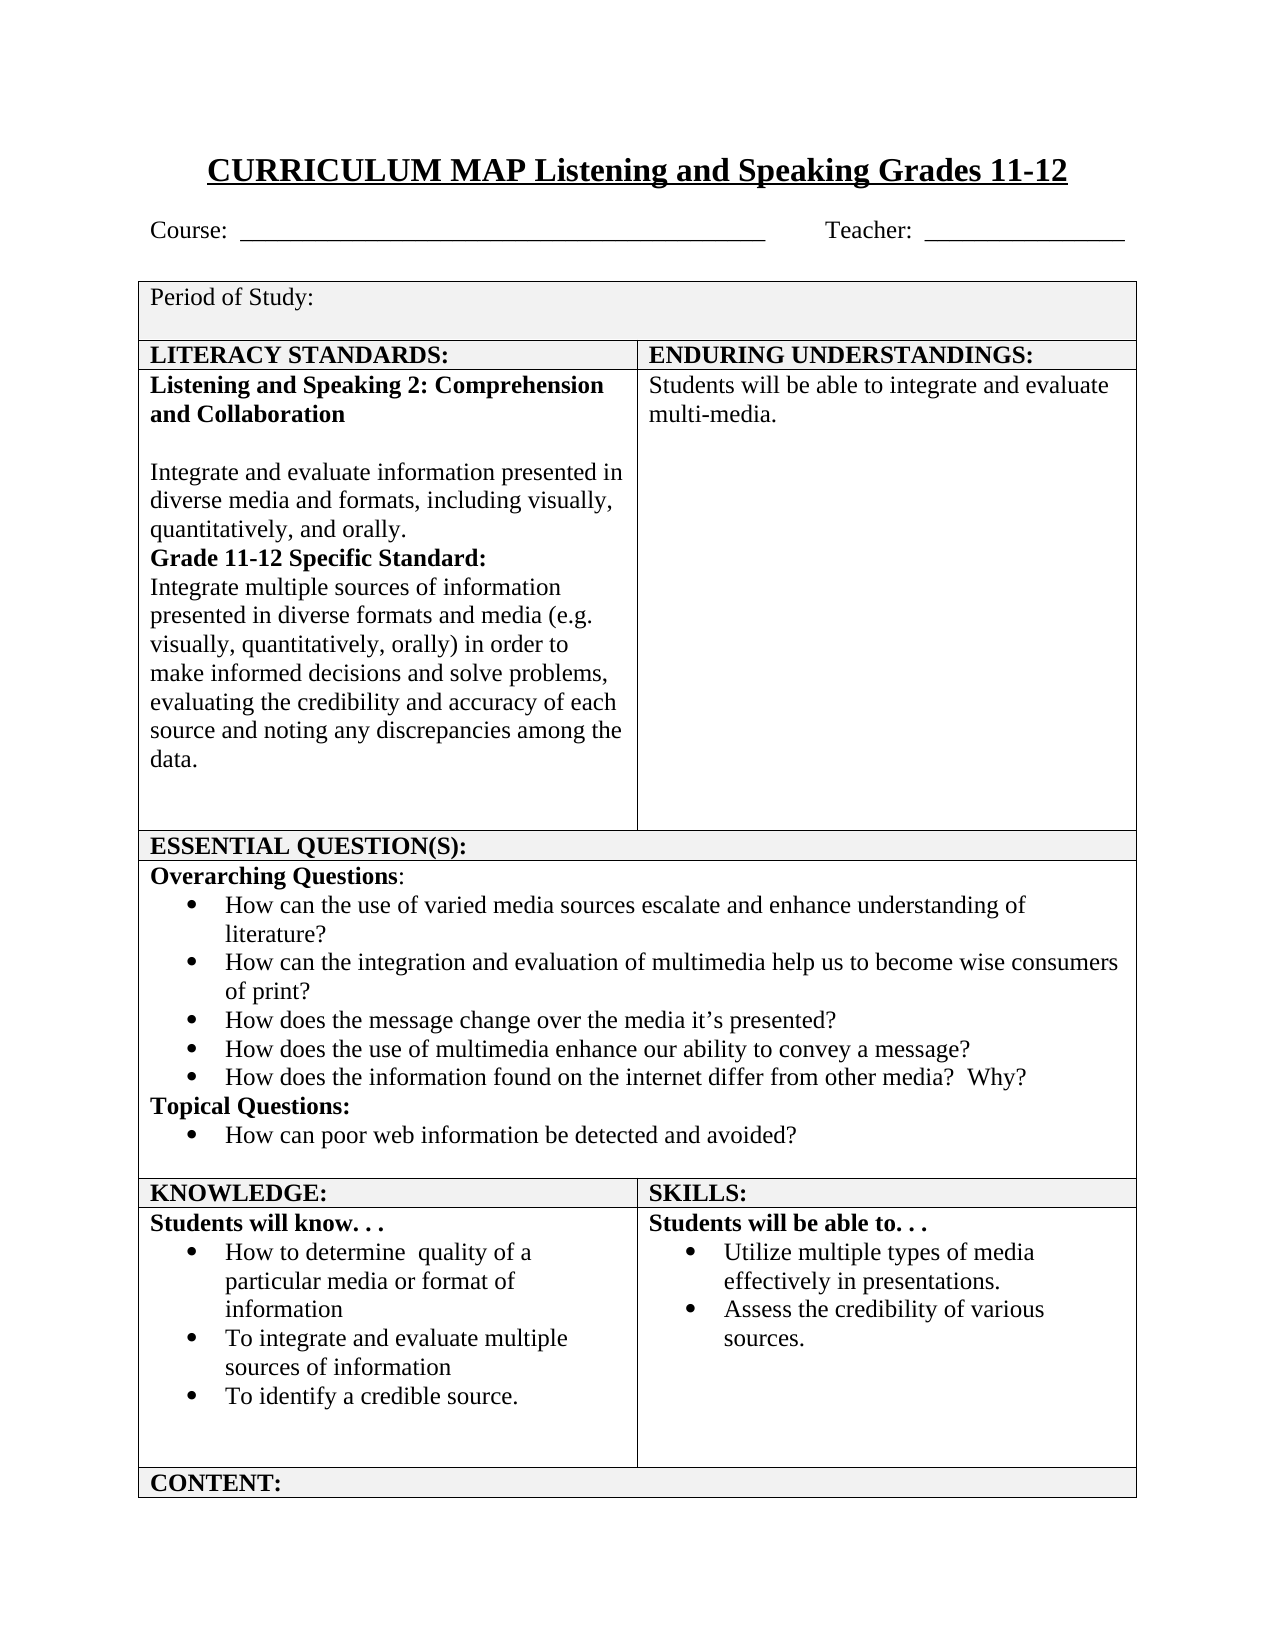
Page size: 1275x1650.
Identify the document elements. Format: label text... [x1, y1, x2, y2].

table_cell LITERACY STANDARDS: [139, 341, 637, 369]
table_cell Students will be able to. . . Utilize multiple types of media effectively in presentations. Assess the credibility of various sources. [638, 1208, 1136, 1467]
table_cell KNOWLEDGE: [139, 1179, 637, 1207]
text CURRICULUM MAP Listening and Speaking Grades 11-12 [150, 150, 1125, 188]
text Course: __________________________________________ Teacher: ________________ [150, 215, 1125, 244]
table_header Period of Study: [139, 282, 1136, 339]
table_cell Listening and Speaking 2: Comprehension and Collaboration Integrate and evaluate information presented in diverse media and formats, including visually, quantitatively, and orally. Grade 11-12 Specific Standard: Integrate multiple sources of information presented in diverse formats and media (e.g. visually, quantitatively, orally) in order to make informed decisions and solve problems, evaluating the credibility and accuracy of each source and noting any discrepancies among the data. [139, 370, 637, 830]
table_cell SKILLS: [638, 1179, 1136, 1207]
table_cell Overarching Questions: How can the use of varied media sources escalate and enhance understanding of literature? How can the integration and evaluation of multimedia help us to become wise consumers of print? How does the message change over the media it’s presented? How does the use of multimedia enhance our ability to convey a message? How does the information found on the internet differ from other media? Why? Topical Questions: How can poor web information be detected and avoided? [139, 861, 1136, 1177]
table_cell Students will be able to integrate and evaluate multi-media. [638, 370, 1136, 830]
table_cell Students will know. . . How to determine quality of a particular media or format of information To integrate and evaluate multiple sources of information To identify a credible source. [139, 1208, 637, 1467]
table_cell ESSENTIAL QUESTION(S): [139, 831, 1136, 860]
table_cell ENDURING UNDERSTANDINGS: [638, 341, 1136, 369]
table_cell CONTENT: [139, 1468, 1136, 1497]
